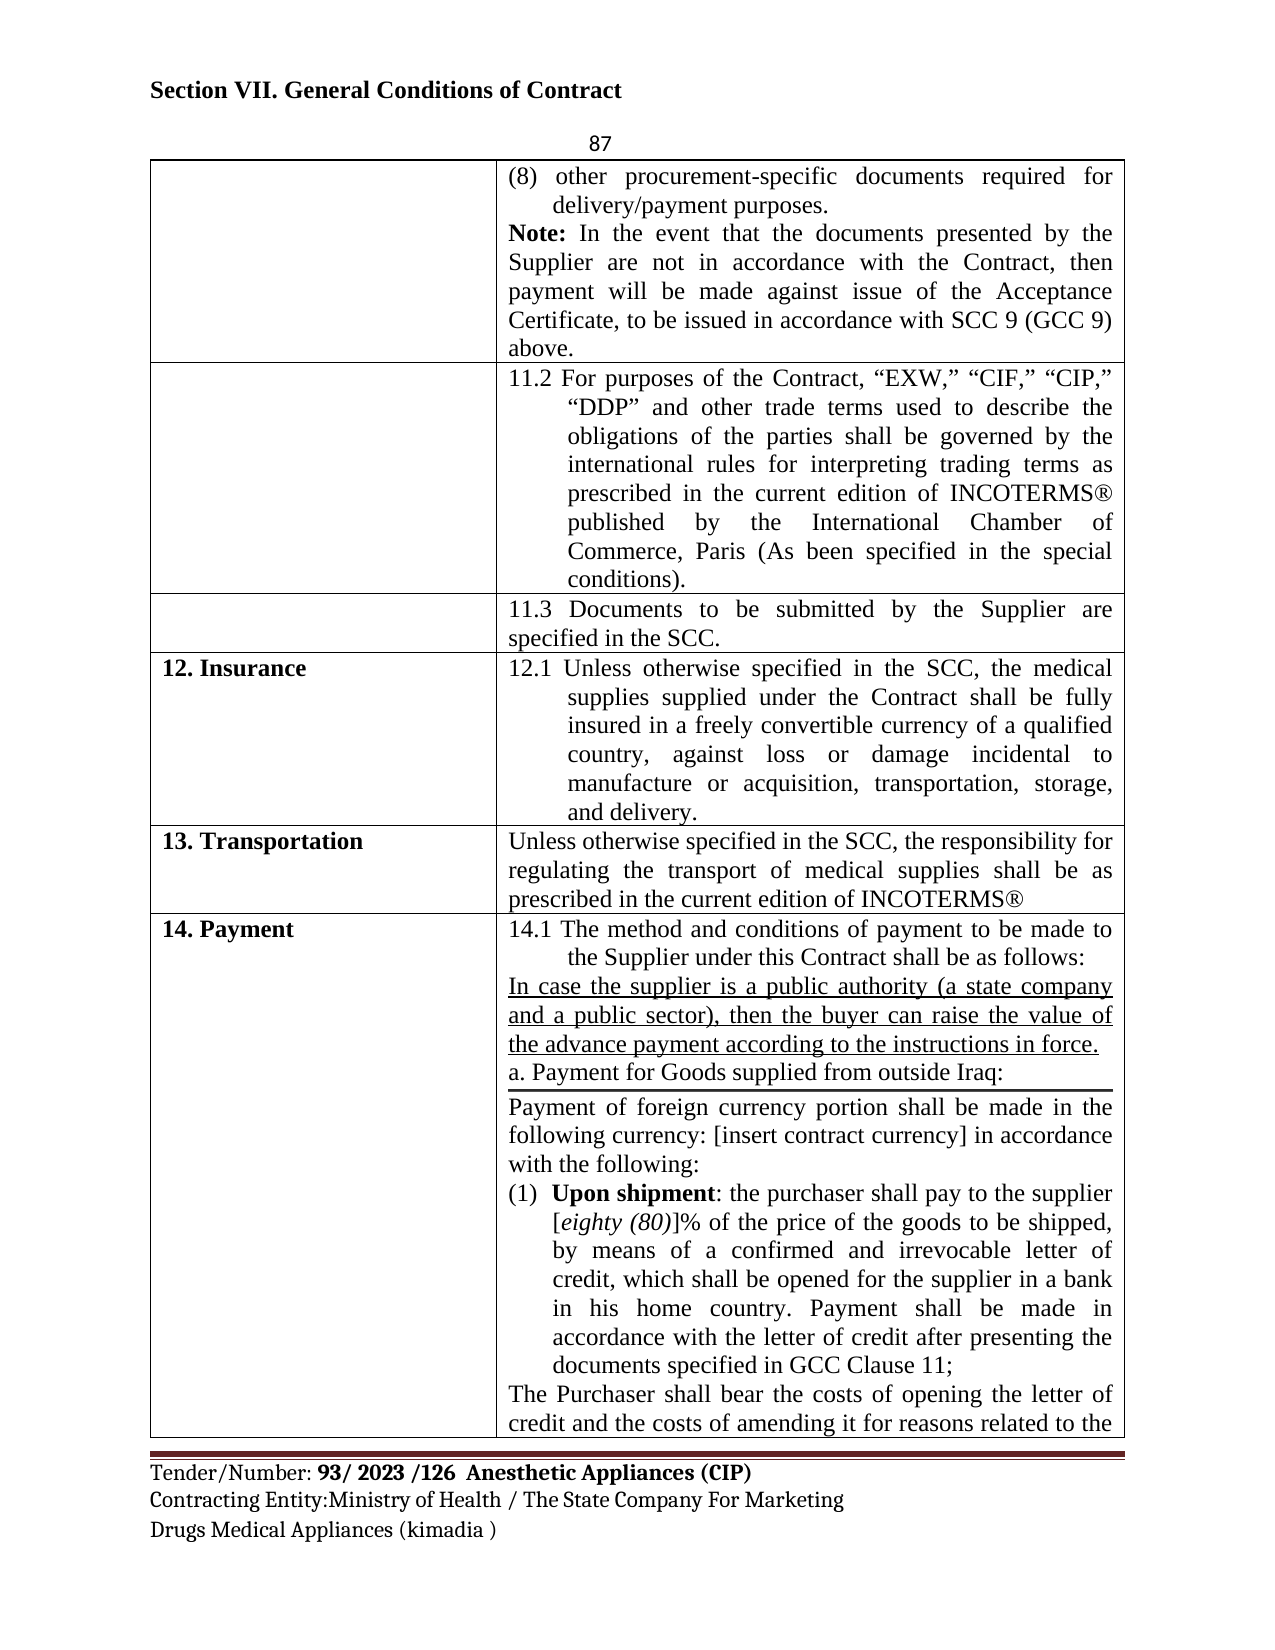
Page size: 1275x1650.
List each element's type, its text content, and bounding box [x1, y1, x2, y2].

table_header [151, 161, 496, 362]
table_cell 11.2 For purposes of the Contract, “EXW,” “CIF,” “CIP,” “DDP” and other trade terms used to describe the obligations of the parties shall be governed by the international rules for interpreting trading terms as prescribed in the current edition of INCOTERMS® published by the International Chamber of Commerce, Paris (As been specified in the special conditions). [497, 363, 1124, 593]
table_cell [497, 914, 1124, 1437]
table_cell 11.3 Documents to be submitted by the Supplier are specified in the SCC. [497, 594, 1124, 652]
table_cell 12.1 Unless otherwise specified in the SCC, the medical supplies supplied under the Contract shall be fully insured in a freely convertible currency of a qualified country, against loss or damage incidental to manufacture or acquisition, transportation, storage, and delivery. [497, 653, 1124, 825]
table_cell [151, 363, 496, 593]
table_cell Unless otherwise specified in the SCC, the responsibility for regulating the transport of medical supplies shall be as prescribed in the current edition of INCOTERMS® [497, 826, 1124, 913]
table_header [497, 161, 1124, 362]
table_cell 12. Insurance [151, 653, 496, 825]
table_cell 13. Transportation [151, 826, 496, 913]
table_cell [151, 594, 496, 652]
table_cell 14. Payment [151, 914, 496, 1437]
